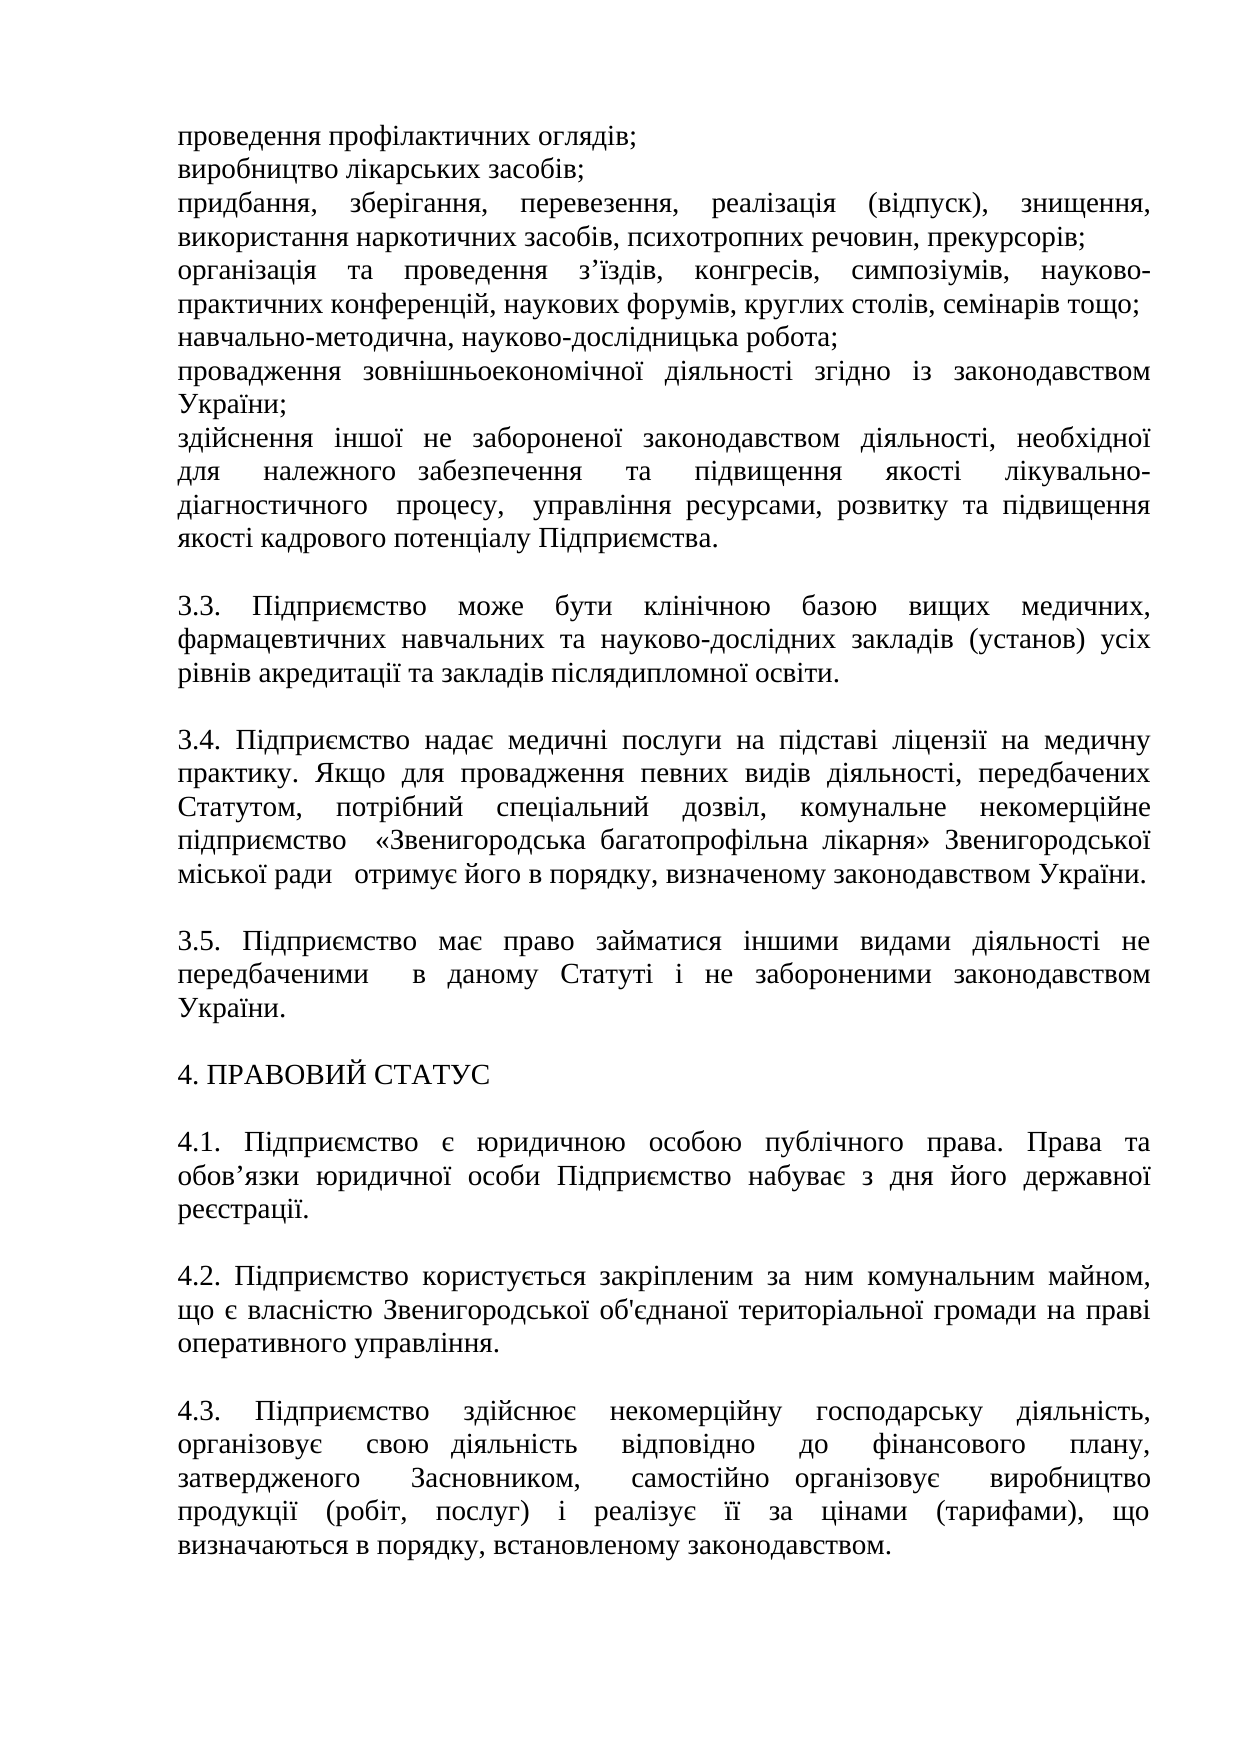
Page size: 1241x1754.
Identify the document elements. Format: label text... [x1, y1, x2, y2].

text організація та проведення з’їздів, конгресів, симпозіумів, науково-практичних конференцій, наукових форумів, круглих столів, семінарів тощо; [177, 252, 1152, 319]
text 4. ПРАВОВИЙ СТАТУС [177, 1057, 1152, 1091]
text 4.3. Підприємство здійснює некомерційну господарську діяльність, організовує свою діяльність відповідно до фінансового плану, затвердженого Засновником, самостійно організовує виробництво продукції (робіт, послуг) і реалізує її за цінами (тарифами), що визначаються в порядку, встановленому законодавством. [177, 1393, 1152, 1560]
text 3.3. Підприємство може бути клінічною базою вищих медичних, фармацевтичних навчальних та науково-дослідних закладів (установ) усіх рівнів акредитації та закладів післядипломної освіти. [177, 588, 1152, 688]
text провадження зовнішньоекономічної діяльності згідно із законодавством України; [177, 353, 1152, 420]
text навчально-методична, науково-дослідницька робота; [177, 319, 1152, 353]
text проведення профілактичних оглядів; [177, 118, 1152, 152]
text здійснення іншої не забороненої законодавством діяльності, необхідної для належного забезпечення та підвищення якості лікувально-діагностичного процесу, управління ресурсами, розвитку та підвищення якості кадрового потенціалу Підприємства. [177, 420, 1152, 554]
text 3.5. Підприємство має право займатися іншими видами діяльності не передбаченими в даному Статуті і не забороненими законодавством України. [177, 923, 1152, 1024]
text 4.1. Підприємство є юридичною особою публічного права. Права та обов’язки юридичної особи Підприємство набуває з дня його державної реєстрації. [177, 1124, 1152, 1225]
text виробництво лікарських засобів; [177, 152, 1152, 185]
text 4.2. Підприємство користується закріпленим за ним комунальним майном, що є власністю Звенигородської об'єднаної територіальної громади на праві оперативного управління. [177, 1258, 1152, 1359]
text 3.4. Підприємство надає медичні послуги на підставі ліцензії на медичну практику. Якщо для провадження певних видів діяльності, передбачених Статутом, потрібний спеціальний дозвіл, комунальне некомерційне підприємство «Звенигородська багатопрофільна лікарня» Звенигородської міської ради отримує його в порядку, визначеному законодавством України. [177, 722, 1152, 889]
text придбання, зберігання, перевезення, реалізація (відпуск), знищення, використання наркотичних засобів, психотропних речовин, прекурсорів; [177, 185, 1152, 252]
